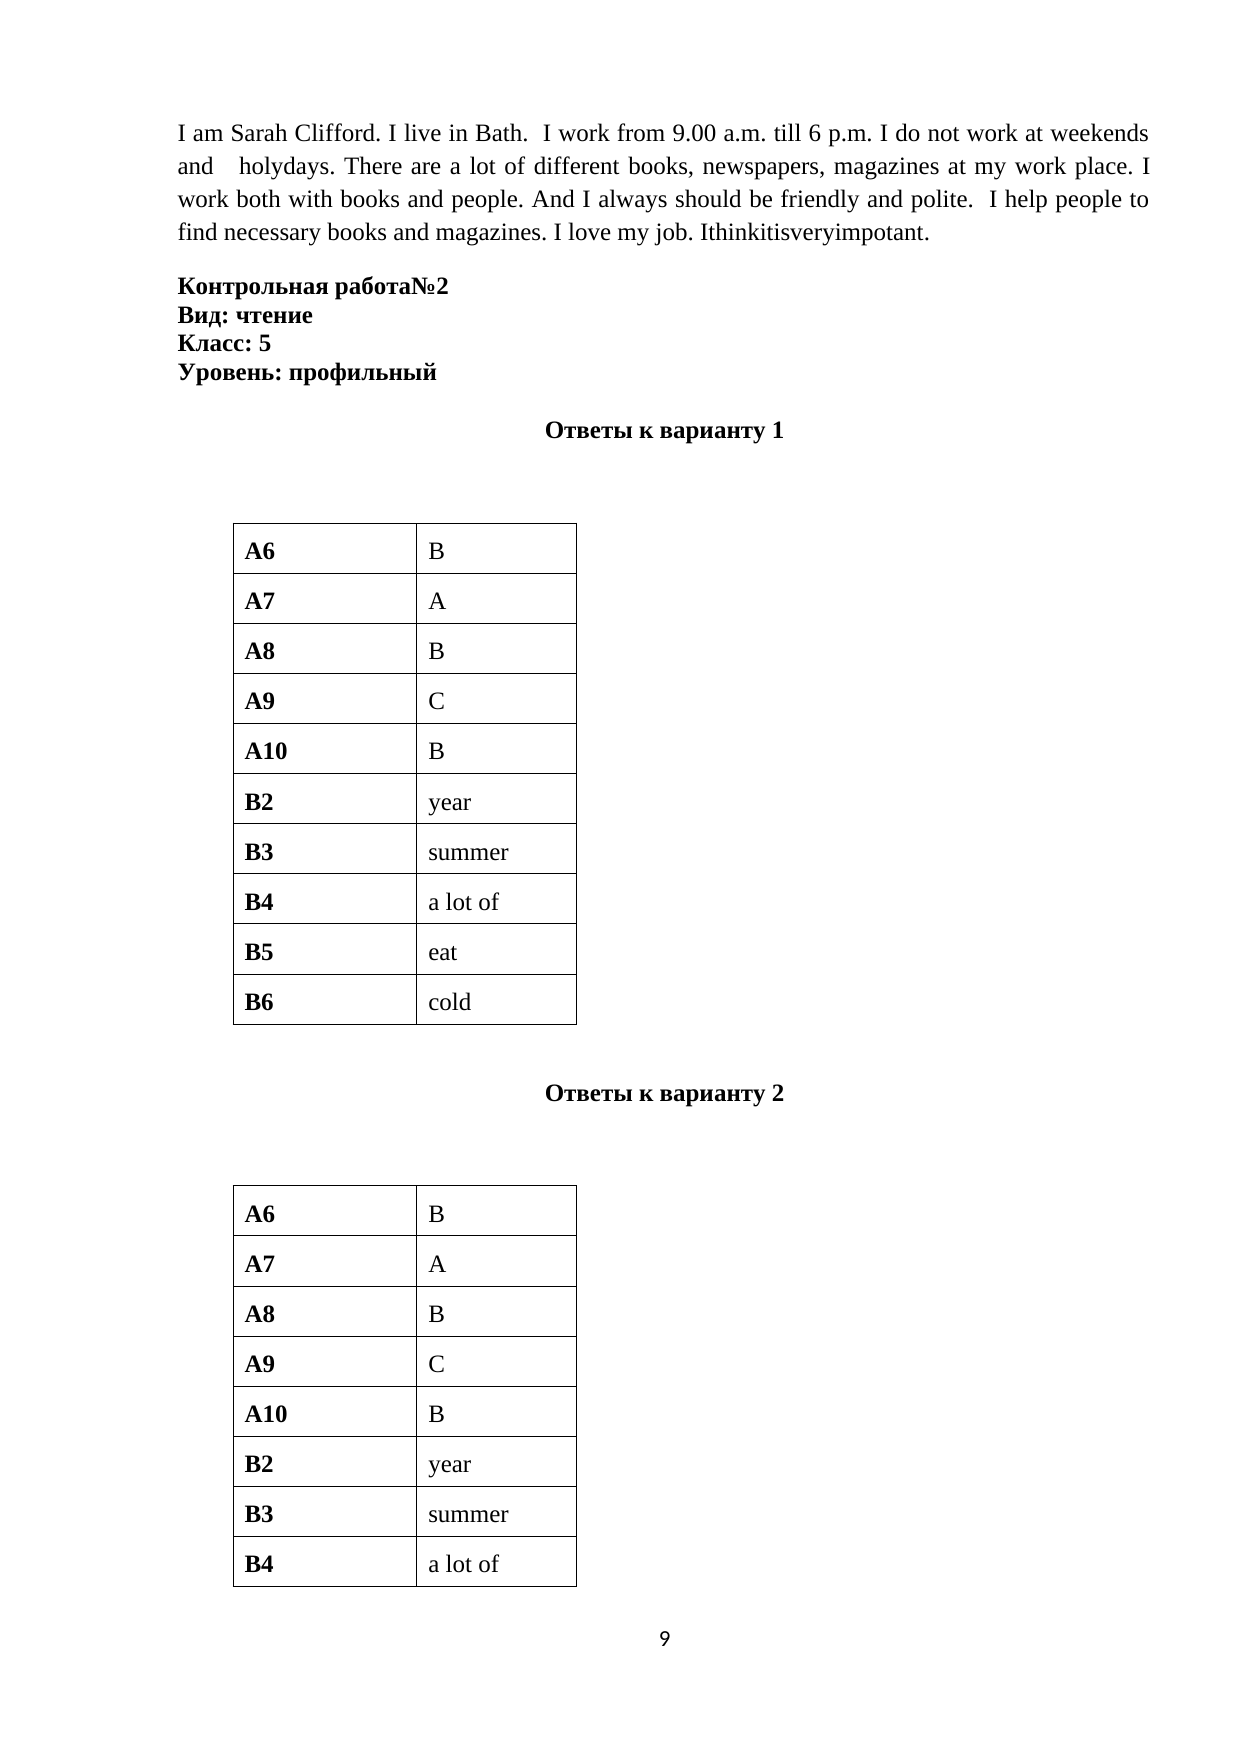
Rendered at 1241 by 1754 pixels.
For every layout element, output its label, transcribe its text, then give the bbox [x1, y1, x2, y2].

table_cell А8 [234, 1287, 416, 1336]
table_cell B4 [234, 874, 416, 923]
table_cell B3 [234, 824, 416, 873]
table_cell А10 [234, 1387, 416, 1436]
table_cell B5 [234, 924, 416, 973]
table_cell a lot of [417, 874, 576, 923]
table_cell А9 [234, 674, 416, 723]
table_cell a lot of [417, 1537, 576, 1586]
table_cell summer [417, 1487, 576, 1536]
table_cell А9 [234, 1337, 416, 1386]
table_header А6 [234, 1186, 416, 1235]
text Уровень: профильный [177, 357, 1152, 386]
table_cell A [417, 574, 576, 623]
table_cell В2 [234, 1437, 416, 1486]
table_cell eat [417, 924, 576, 973]
table_cell summer [417, 824, 576, 873]
table_cell cold [417, 975, 576, 1023]
table_cell А10 [234, 724, 416, 773]
table_cell В2 [234, 774, 416, 823]
table_cell А7 [234, 574, 416, 623]
table_cell B3 [234, 1487, 416, 1536]
table_cell B [417, 724, 576, 773]
table_header А6 [234, 524, 416, 573]
table_cell B [417, 1387, 576, 1436]
table_cell A [417, 1236, 576, 1286]
table_header B [417, 524, 576, 573]
text I am Sarah Clifford. I live in Bath. I work from 9.00 a.m. till 6 p.m. I do not work at weekends and holydays. There are a lot of different books, newspapers, magazines at my work place. I work both with books and people. And I always should be friendly and polite. I help people to find necessary books and magazines. I love my job. Ithinkitisveryimpotant. [177, 118, 1152, 246]
table_cell B [417, 624, 576, 673]
table_cell year [417, 774, 576, 823]
table_cell B4 [234, 1537, 416, 1586]
table_cell А8 [234, 624, 416, 673]
table_cell А7 [234, 1236, 416, 1286]
text Ответы к варианту 2 [177, 1078, 1152, 1106]
text Ответы к варианту 1 [177, 415, 1152, 443]
table_cell C [417, 674, 576, 723]
text Вид: чтение [177, 300, 1152, 328]
table_cell year [417, 1437, 576, 1486]
table_cell B [417, 1287, 576, 1336]
table_cell B6 [234, 975, 416, 1023]
table_header B [417, 1186, 576, 1235]
table_cell C [417, 1337, 576, 1386]
text Класс: 5 [177, 328, 1152, 357]
text Контрольная работа№2 [177, 271, 1152, 300]
